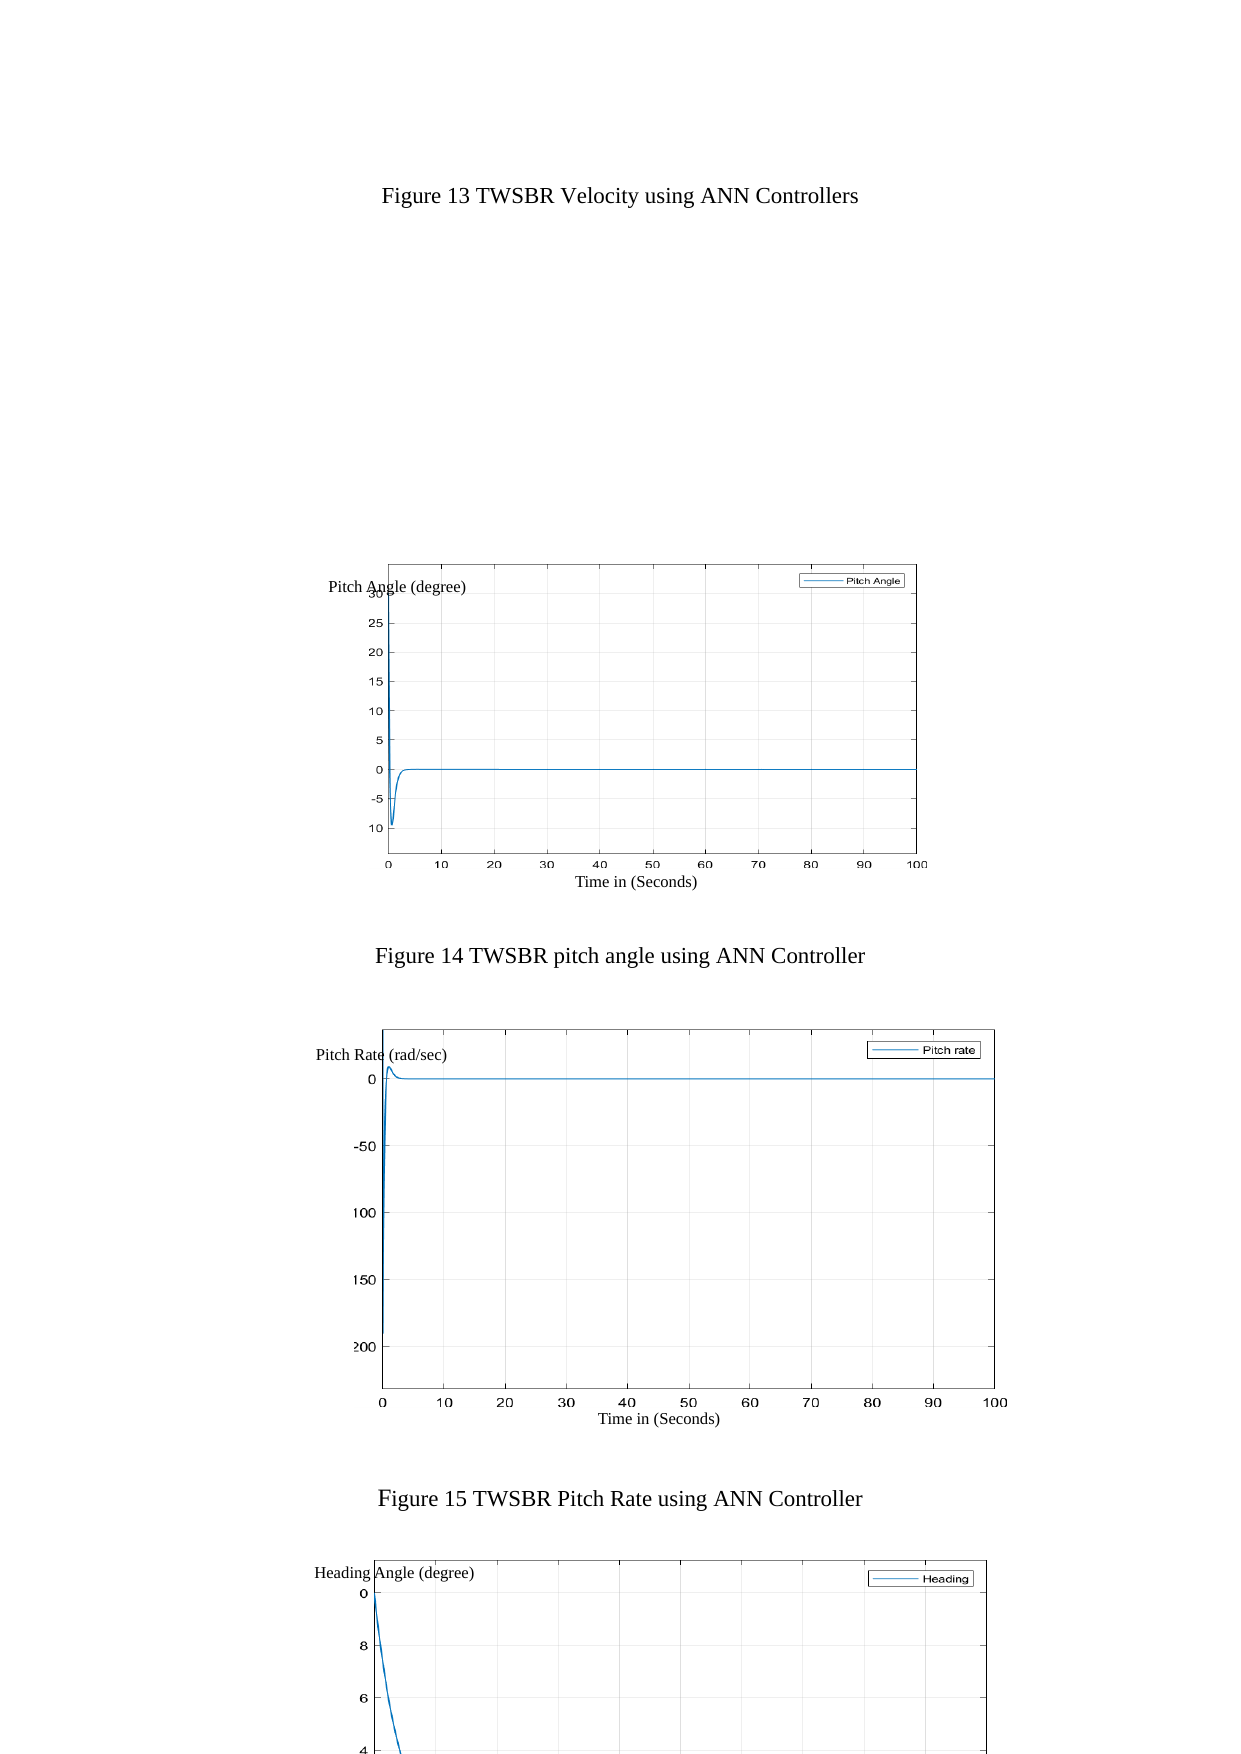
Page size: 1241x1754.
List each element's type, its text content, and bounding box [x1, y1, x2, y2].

text Figure 14 TWSBR pitch angle using ANN Controller [150, 942, 1090, 969]
text Figure 15 TWSBR Pitch Rate using ANN Controller [150, 1483, 1090, 1512]
picture [357, 1553, 1002, 1754]
picture [369, 558, 930, 870]
picture [354, 1021, 1010, 1409]
text Figure 13 TWSBR Velocity using ANN Controllers [150, 182, 1090, 208]
